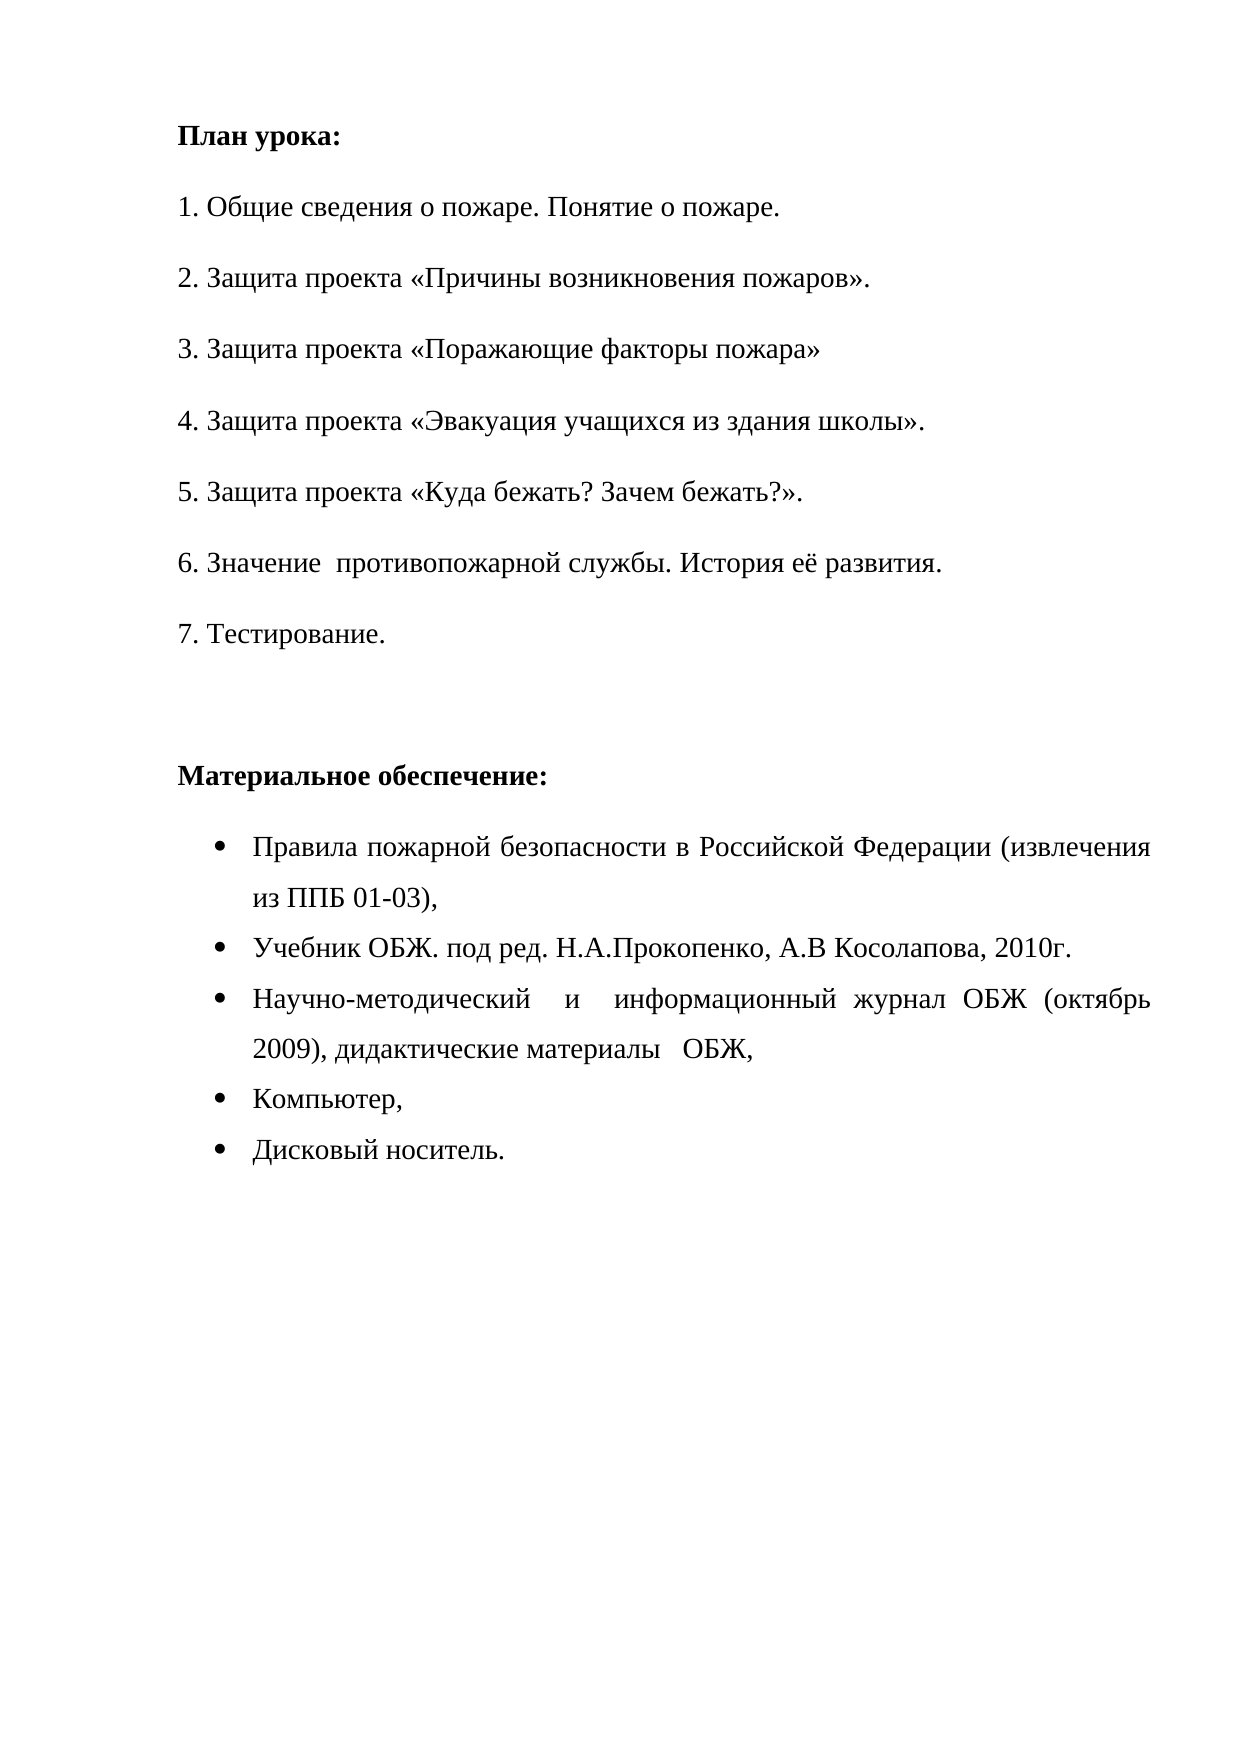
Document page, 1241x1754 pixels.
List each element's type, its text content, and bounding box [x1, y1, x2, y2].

text 5. Защита проекта «Куда бежать? Зачем бежать?». [177, 474, 1152, 507]
text Материальное обеспечение: [177, 758, 1152, 792]
list Компьютер, [215, 1081, 1152, 1115]
text 4. Защита проекта «Эвакуация учащихся из здания школы». [177, 403, 1152, 436]
text 7. Тестирование. [177, 616, 1152, 650]
text 6. Значение противопожарной службы. История её развития. [177, 545, 1152, 578]
list Научно-методический и информационный журнал ОБЖ (октябрь 2009), дидактические материалы ОБЖ, [215, 981, 1152, 1065]
list Дисковый носитель. [215, 1132, 1152, 1166]
list Правила пожарной безопасности в Российской Федерации (извлечения из ППБ 01-03), [215, 829, 1152, 913]
text 3. Защита проекта «Поражающие факторы пожара» [177, 332, 1152, 365]
text План урока: [177, 118, 1152, 152]
list Учебник ОБЖ. под ред. Н.А.Прокопенко, А.В Косолапова, 2010г. [215, 930, 1152, 964]
text 1. Общие сведения о пожаре. Понятие о пожаре. [177, 189, 1152, 223]
text 2. Защита проекта «Причины возникновения пожаров». [177, 260, 1152, 294]
